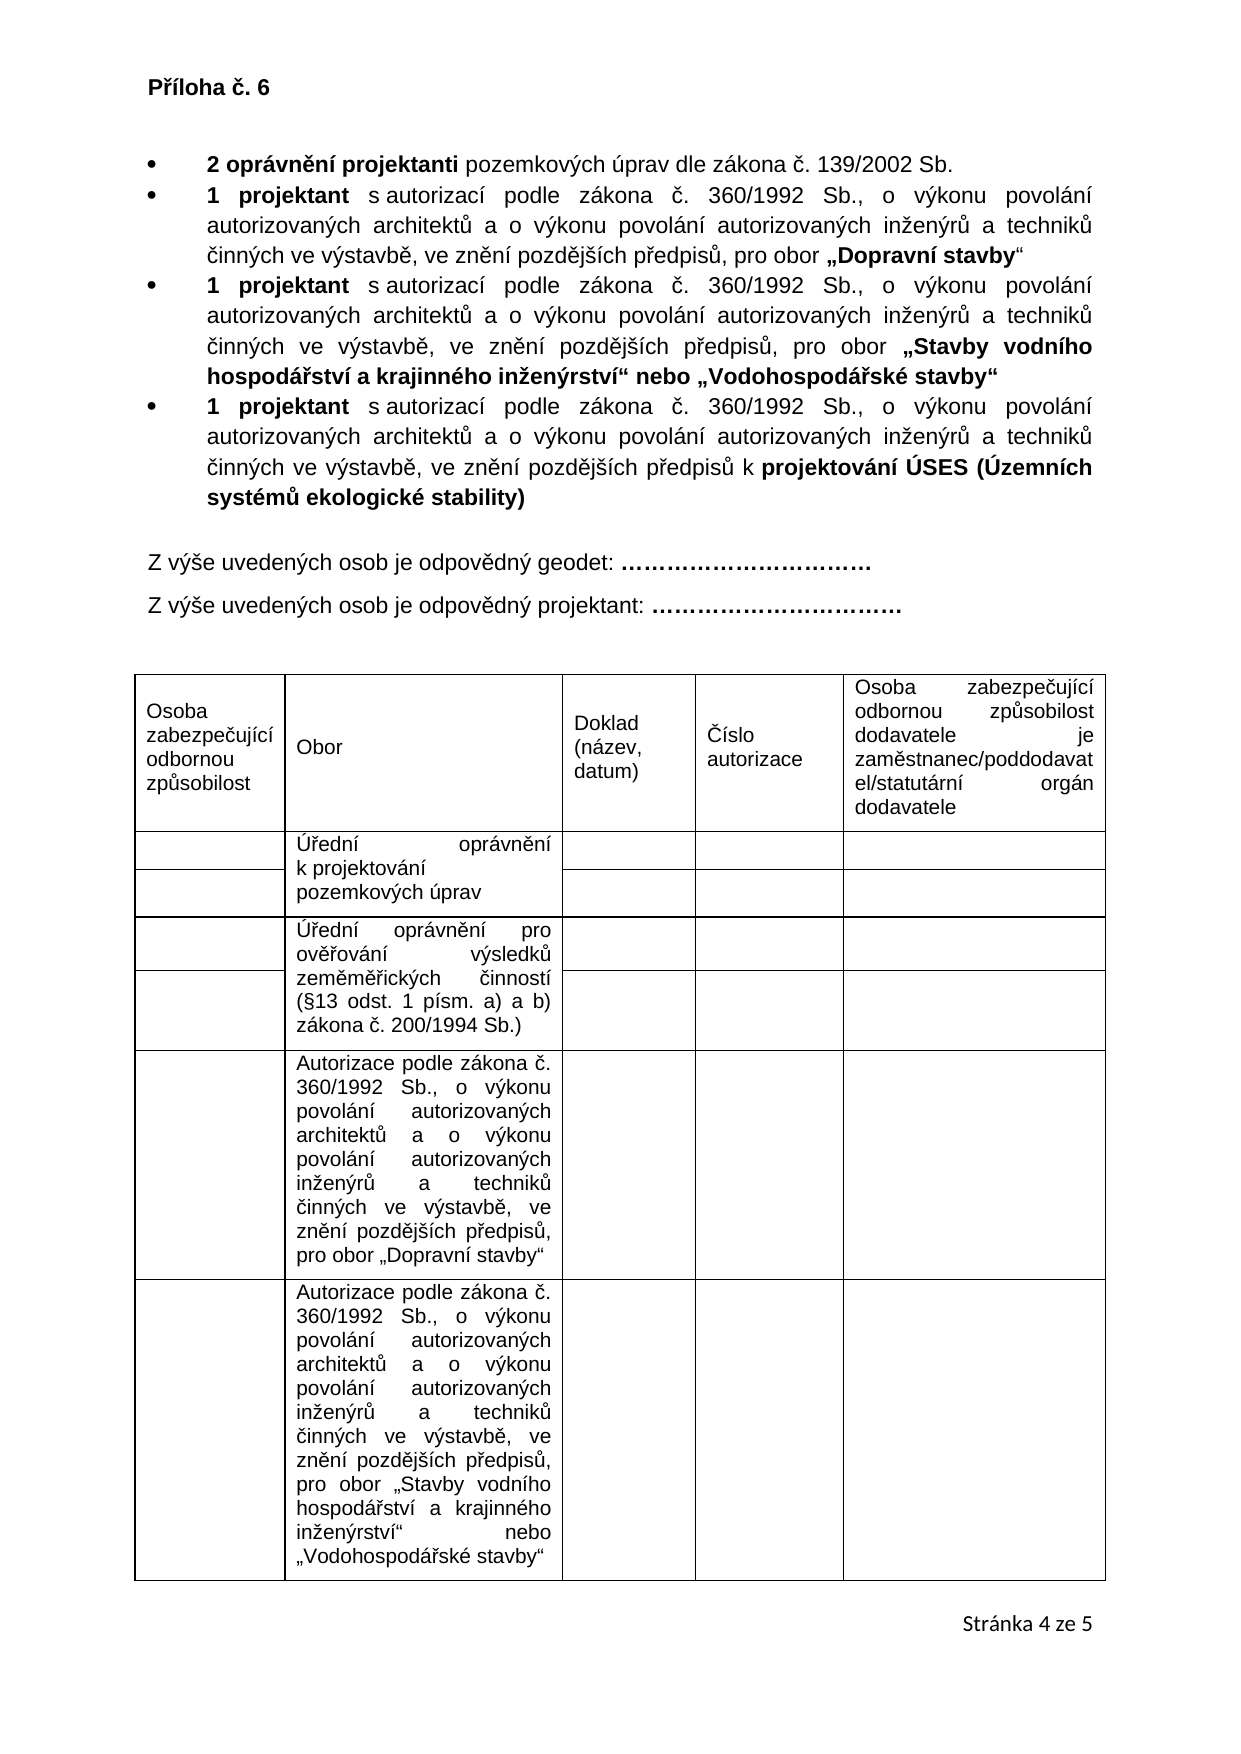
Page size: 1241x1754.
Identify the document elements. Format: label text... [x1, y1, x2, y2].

table_cell [563, 870, 695, 916]
text Z výše uvedených osob je odpovědný projektant: …………………………… [148, 592, 1093, 618]
table_cell [844, 918, 1105, 970]
table_cell [696, 971, 843, 1050]
list 1 projektant s autorizací podle zákona č. 360/1992 Sb., o výkonu povolání autorizovaných architektů a o výkonu povolání autorizovaných inženýrů a techniků činných ve výstavbě, ve znění pozdějších předpisů, pro obor „Stavby vodního hospodářství a krajinného inženýrství“ nebo „Vodohospodářské stavby“ [148, 272, 1093, 389]
table_cell [563, 1051, 695, 1279]
table_cell [136, 1051, 284, 1279]
table_header Obor [286, 675, 562, 831]
table_cell [136, 971, 284, 1050]
table_header Doklad (název, datum) [563, 675, 695, 831]
table_cell [696, 870, 843, 916]
table_cell [696, 832, 843, 868]
table_cell [844, 1280, 1105, 1580]
table_cell [563, 918, 695, 970]
table_cell [136, 832, 284, 868]
table_cell [563, 1280, 695, 1580]
table_header Číslo autorizace [696, 675, 843, 831]
table_cell [563, 971, 695, 1050]
table_cell [844, 971, 1105, 1050]
table_cell [563, 832, 695, 868]
table_cell [696, 918, 843, 970]
table_cell [844, 870, 1105, 916]
table_header Osoba zabezpečující odbornou způsobilost dodavatele je zaměstnanec/poddodavatel/statutární orgán dodavatele [844, 675, 1105, 831]
table_cell Úřední oprávnění pro ověřování výsledků zeměměřických činností (§13 odst. 1 písm. a) a b) zákona č. 200/1994 Sb.) [286, 918, 562, 1050]
table_cell [136, 1280, 284, 1580]
table_cell [696, 1280, 843, 1580]
table_header Osoba zabezpečující odbornou způsobilost [136, 675, 284, 831]
text Z výše uvedených osob je odpovědný geodet: …………………………… [148, 549, 1093, 576]
table_cell [844, 832, 1105, 868]
table_cell [696, 1051, 843, 1279]
list 2 oprávnění projektanti pozemkových úprav dle zákona č. 139/2002 Sb. [148, 151, 1093, 178]
list 1 projektant s autorizací podle zákona č. 360/1992 Sb., o výkonu povolání autorizovaných architektů a o výkonu povolání autorizovaných inženýrů a techniků činných ve výstavbě, ve znění pozdějších předpisů k projektování ÚSES (Územních systémů ekologické stability) [148, 393, 1093, 510]
table_cell Autorizace podle zákona č. 360/1992 Sb., o výkonu povolání autorizovaných architektů a o výkonu povolání autorizovaných inženýrů a techniků činných ve výstavbě, ve znění pozdějších předpisů, pro obor „Stavby vodního hospodářství a krajinného inženýrství“ nebo „Vodohospodářské stavby“ [286, 1280, 562, 1580]
table_cell Autorizace podle zákona č. 360/1992 Sb., o výkonu povolání autorizovaných architektů a o výkonu povolání autorizovaných inženýrů a techniků činných ve výstavbě, ve znění pozdějších předpisů, pro obor „Dopravní stavby“ [286, 1051, 562, 1279]
table_cell Úřední oprávnění k projektování pozemkových úprav [286, 832, 562, 916]
table_cell [136, 918, 284, 970]
list 1 projektant s autorizací podle zákona č. 360/1992 Sb., o výkonu povolání autorizovaných architektů a o výkonu povolání autorizovaných inženýrů a techniků činných ve výstavbě, ve znění pozdějších předpisů, pro obor „Dopravní stavby“ [148, 182, 1093, 268]
table_cell [136, 870, 284, 916]
table_cell [844, 1051, 1105, 1279]
